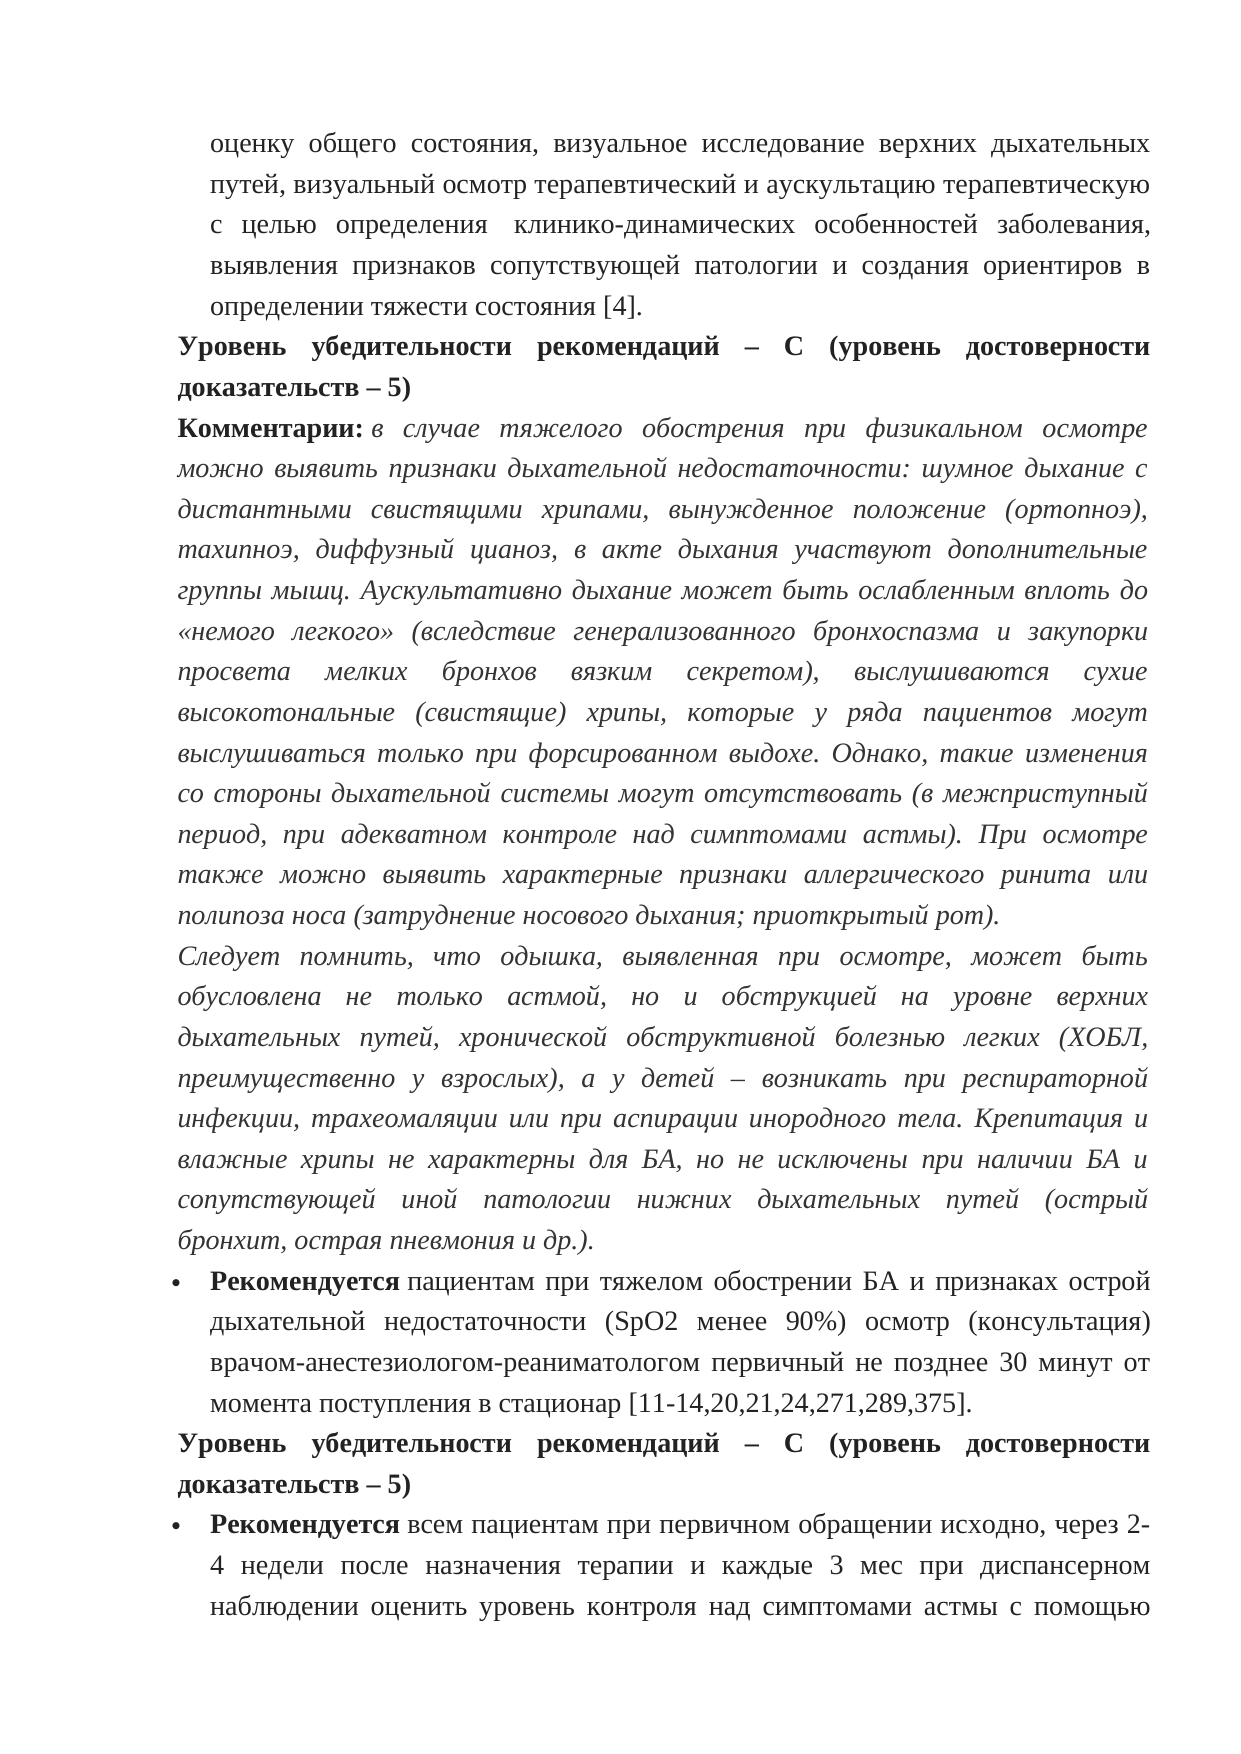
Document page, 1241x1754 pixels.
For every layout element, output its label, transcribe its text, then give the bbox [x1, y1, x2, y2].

list Рекомендуется пациентам при тяжелом обострении БА и признаках острой дыхательной недостаточности (SpO2 менее 90%) осмотр (консультация) врачом-анестезиологом-реаниматологом первичный не позднее 30 минут от момента поступления в стационар [11-14,20,21,24,271,289,375]. [172, 1256, 1152, 1418]
text Следует помнить, что одышка, выявленная при осмотре, может быть обусловлена не только астмой, но и обструкцией на уровне верхних дыхательных путей, хронической обструктивной болезнью легких (ХОБЛ, преимущественно у взрослых), а у детей – возникать при респираторной инфекции, трахеомаляции или при аспирации инородного тела. Крепитация и влажные хрипы не характерны для БА, но не исключены при наличии БА и сопутствующей иной патологии нижних дыхательных путей (острый бронхит, острая пневмония и др.). [177, 931, 1152, 1256]
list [172, 118, 1152, 321]
text Комментарии: в случае тяжелого обострения при физикальном осмотре можно выявить признаки дыхательной недостаточности: шумное дыхание с дистантными свистящими хрипами, вынужденное положение (ортопноэ), тахипноэ, диффузный цианоз, в акте дыхания участвуют дополнительные группы мышц. Аускультативно дыхание может быть ослабленным вплоть до «немого легкого» (вследствие генерализованного бронхоспазма и закупорки просвета мелких бронхов вязким секретом), выслушиваются сухие высокотональные (свистящие) хрипы, которые у ряда пациентов могут выслушиваться только при форсированном выдохе. Однако, такие изменения со стороны дыхательной системы могут отсутствовать (в межприступный период, при адекватном контроле над симптомами астмы). При осмотре также можно выявить характерные признаки аллергического ринита или полипоза носа (затруднение носового дыхания; приоткрытый рот). [177, 402, 1152, 931]
text Уровень убедительности рекомендаций – С (уровень достоверности доказательств – 5) [177, 321, 1152, 402]
text Уровень убедительности рекомендаций – С (уровень достоверности доказательств – 5) [177, 1418, 1152, 1499]
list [172, 1499, 1152, 1621]
